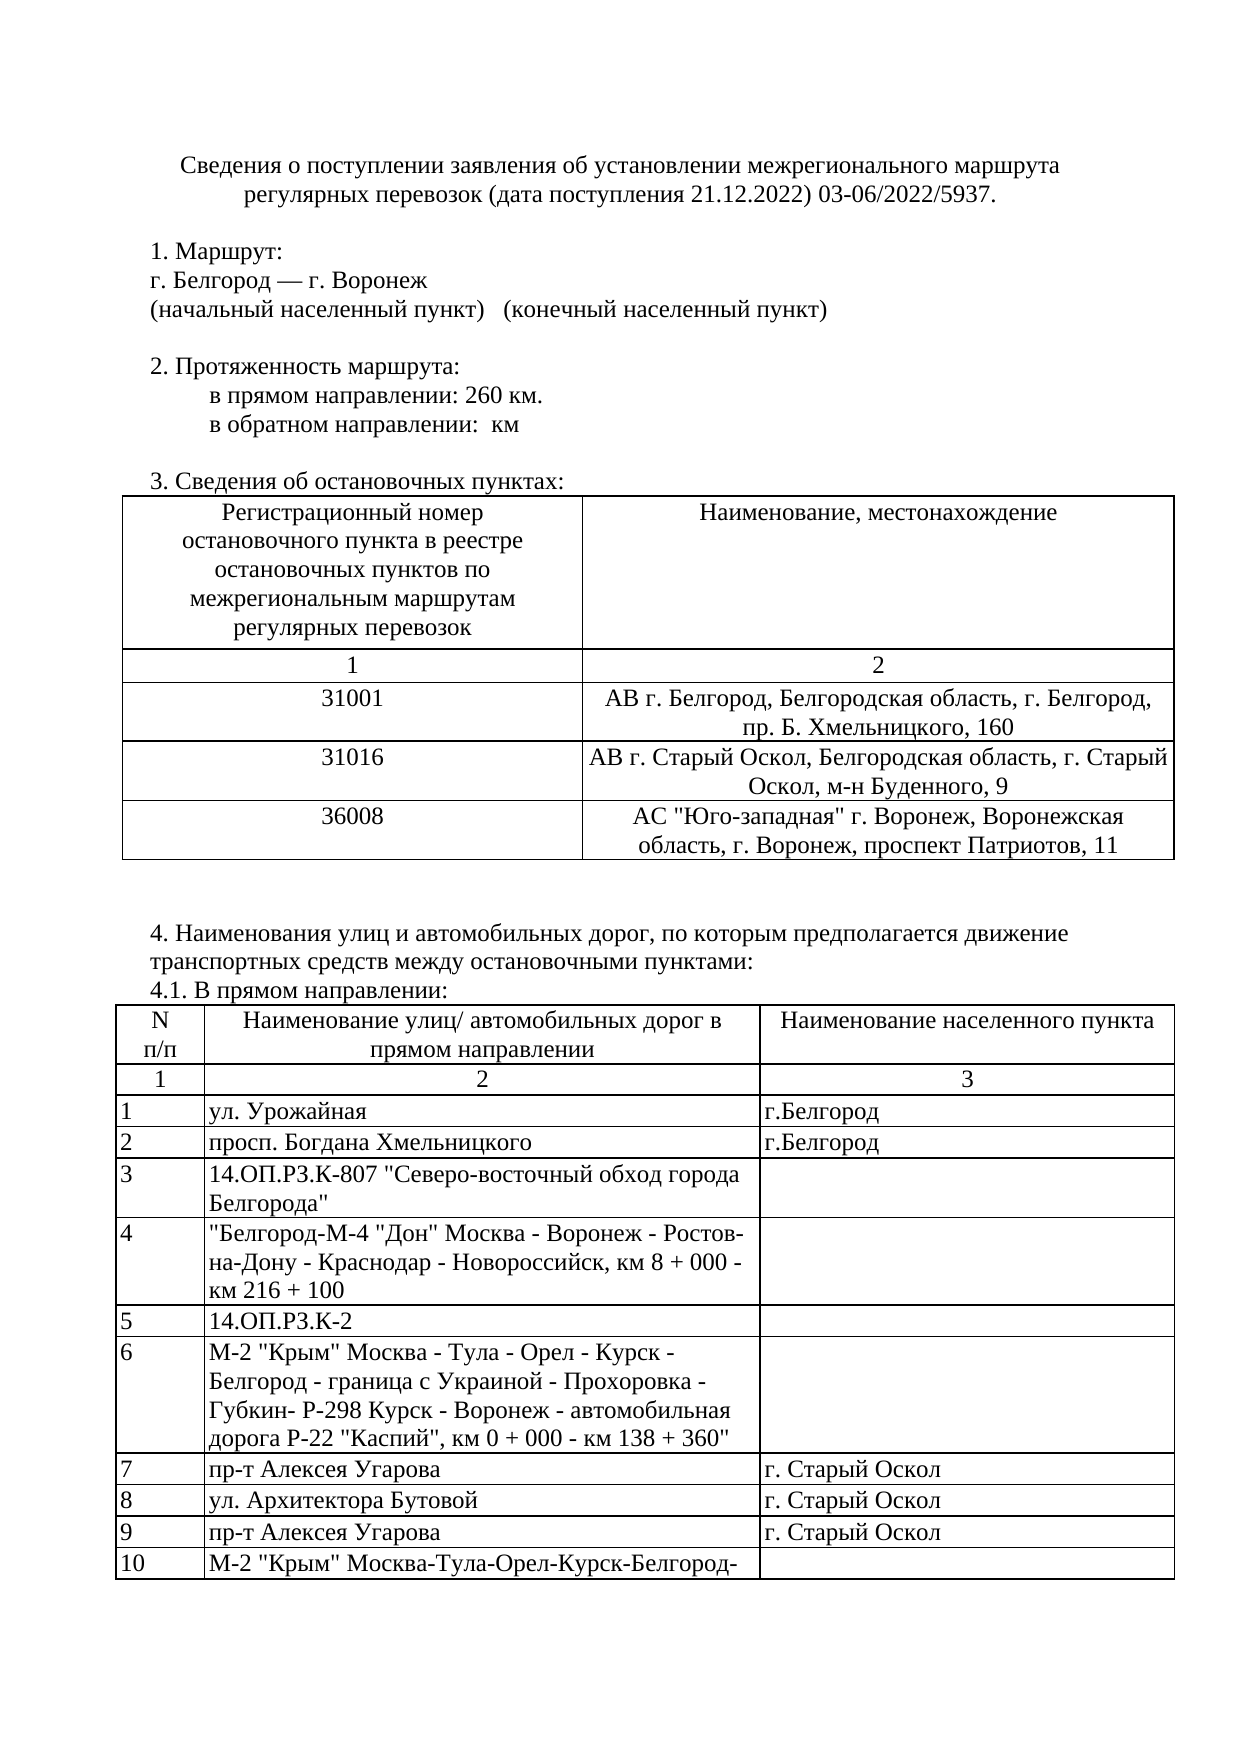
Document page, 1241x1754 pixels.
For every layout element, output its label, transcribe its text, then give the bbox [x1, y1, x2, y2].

text 3. Сведения об остановочных пунктах: [150, 466, 1090, 495]
table_cell пр-т Алексея Угарова [205, 1517, 759, 1547]
table_cell 5 [117, 1306, 204, 1336]
table_cell АВ г. Старый Оскол, Белгородская область, г. Старый Оскол, м-н Буденного, 9 [583, 742, 1173, 799]
text 4.1. В прямом направлении: [150, 975, 1090, 1004]
table_cell г. Старый Оскол [761, 1485, 1174, 1515]
table_cell г.Белгород [761, 1127, 1174, 1157]
table_cell [761, 1337, 1174, 1452]
table_cell 3 [117, 1159, 204, 1216]
table_header Наименование, местонахождение [583, 497, 1173, 648]
table_cell 31016 [123, 742, 582, 799]
table_cell 2 [583, 650, 1173, 681]
table_cell г. Старый Оскол [761, 1454, 1174, 1484]
table_cell АС "Юго-западная" г. Воронеж, Воронежская область, г. Воронеж, проспект Патриотов, 11 [583, 801, 1173, 858]
table_cell 7 [117, 1454, 204, 1484]
table_cell 14.ОП.РЗ.К-807 "Северо-восточный обход города Белгорода" [205, 1159, 759, 1216]
table_cell 9 [117, 1517, 204, 1547]
table_header Наименование населенного пункта [761, 1006, 1174, 1063]
table_cell [761, 1548, 1174, 1578]
table_cell 3 [761, 1065, 1174, 1094]
table_cell г.Белгород [761, 1096, 1174, 1126]
table_cell пр-т Алексея Угарова [205, 1454, 759, 1484]
table_cell 1 [117, 1065, 204, 1094]
table_cell 31001 [123, 683, 582, 740]
text в прямом направлении: 260 км. [150, 380, 1090, 409]
table_cell 36008 [123, 801, 582, 858]
table_cell ул. Архитектора Бутовой [205, 1485, 759, 1515]
table_cell г. Старый Оскол [761, 1517, 1174, 1547]
table_cell 6 [117, 1337, 204, 1452]
table_cell [761, 1306, 1174, 1336]
table_cell просп. Богдана Хмельницкого [205, 1127, 759, 1157]
table_cell 10 [117, 1548, 204, 1578]
table_cell 2 [117, 1127, 204, 1157]
text Сведения о поступлении заявления об установлении межрегионального маршрута регулярных перевозок (дата поступления 21.12.2022) 03-06/2022/5937. [150, 150, 1090, 207]
text в обратном направлении: км [150, 409, 1090, 437]
text 4. Наименования улиц и автомобильных дорог, по которым предполагается движение транспортных средств между остановочными пунктами: [150, 918, 1090, 975]
table_cell АВ г. Белгород, Белгородская область, г. Белгород, пр. Б. Хмельницкого, 160 [583, 683, 1173, 740]
text 2. Протяженность маршрута: [150, 351, 1090, 380]
table_cell [761, 1218, 1174, 1304]
table_header Наименование улиц/ автомобильных дорог в прямом направлении [205, 1006, 759, 1063]
table_cell [761, 1159, 1174, 1216]
table_cell "Белгород-М-4 "Дон" Москва - Воронеж - Ростов-на-Дону - Краснодар - Новороссийск, км 8 + 000 - км 216 + 100 [205, 1218, 759, 1304]
table_cell 1 [123, 650, 582, 681]
text 1. Маршрут: [150, 236, 1090, 265]
table_header N п/п [117, 1006, 204, 1063]
table_cell ул. Урожайная [205, 1096, 759, 1126]
table_cell 1 [117, 1096, 204, 1126]
text г. Белгород — г. Воронеж [150, 265, 1090, 294]
table_cell 4 [117, 1218, 204, 1304]
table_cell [205, 1548, 759, 1578]
table_cell 14.ОП.РЗ.К-2 [205, 1306, 759, 1336]
table_header Регистрационный номер остановочного пункта в реестре остановочных пунктов по межрегиональным маршрутам регулярных перевозок [123, 497, 582, 648]
table_cell 8 [117, 1485, 204, 1515]
text (начальный населенный пункт) (конечный населенный пункт) [150, 294, 1090, 322]
table_cell 2 [205, 1065, 759, 1094]
